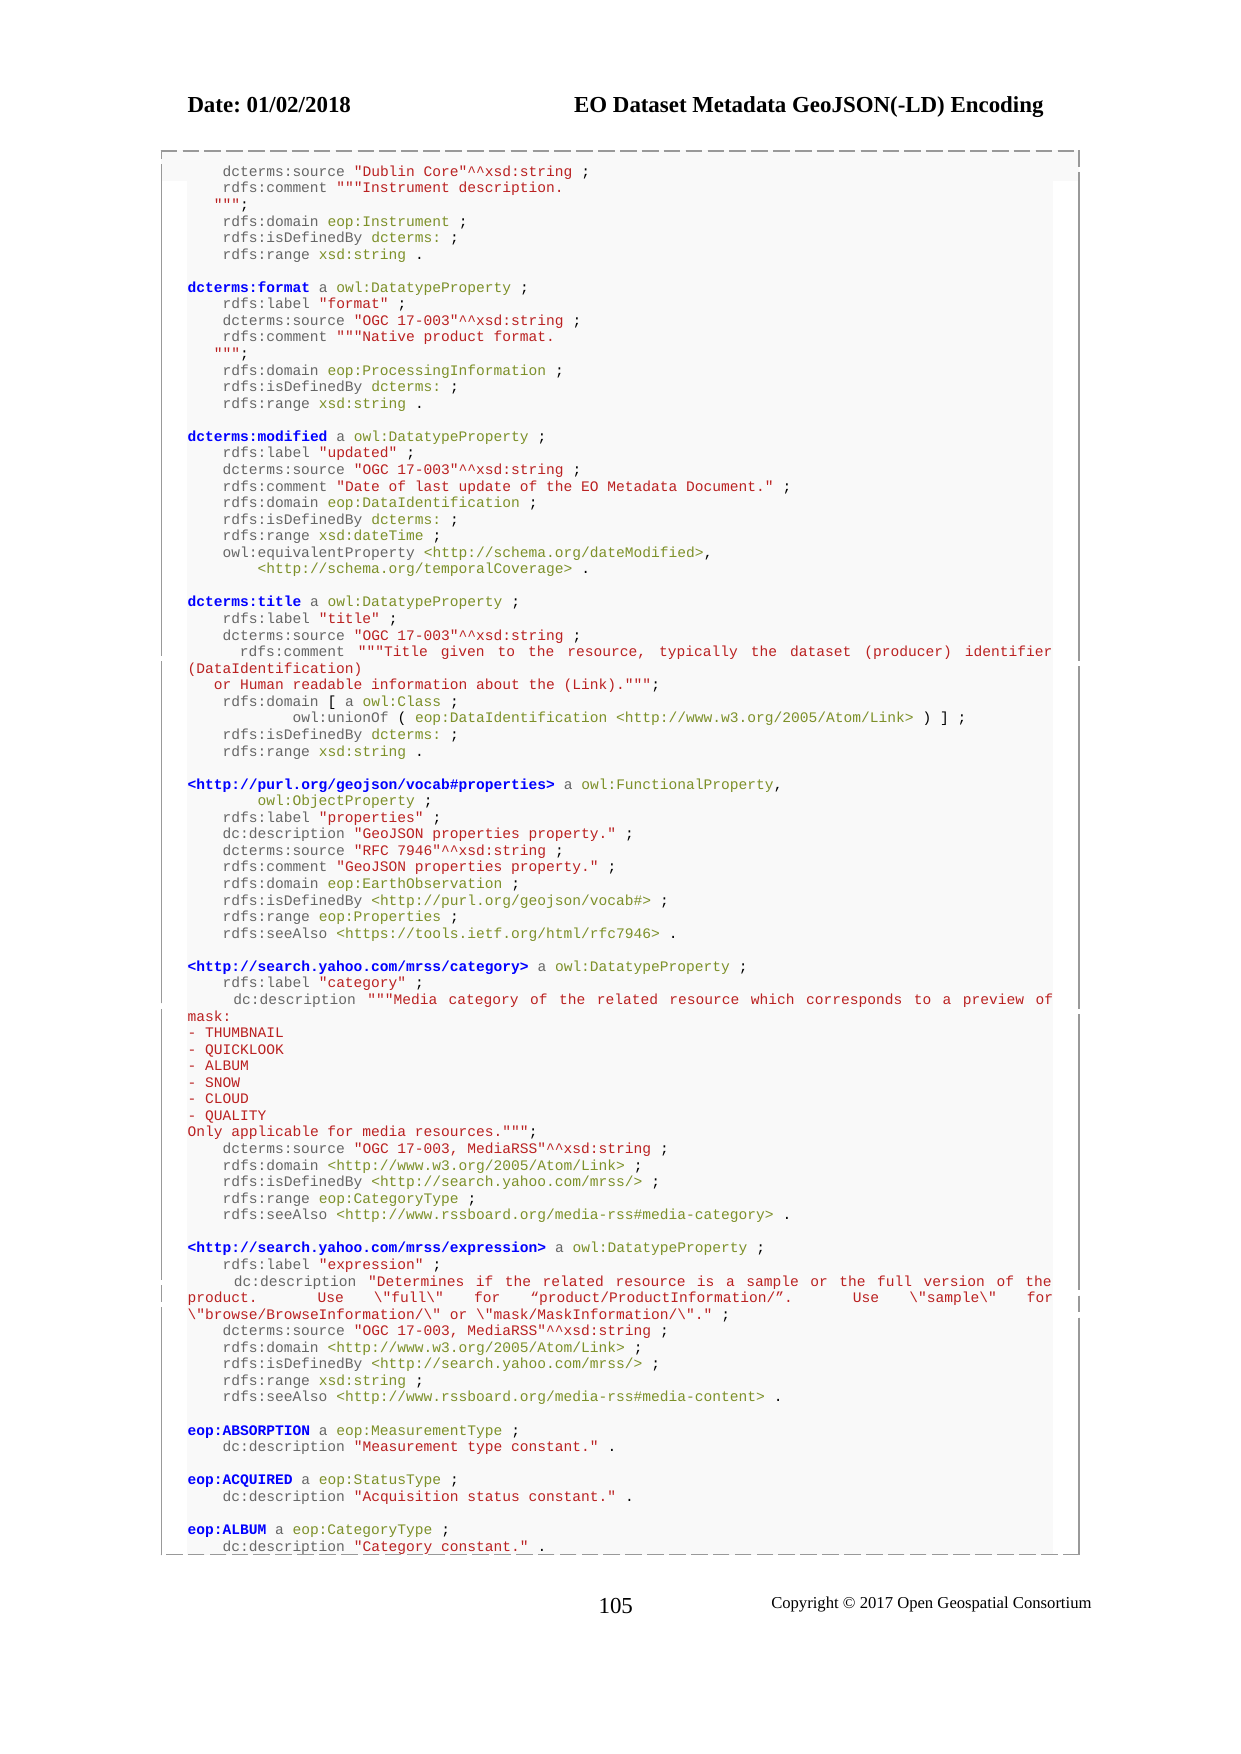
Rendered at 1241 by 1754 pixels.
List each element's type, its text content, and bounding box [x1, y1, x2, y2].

text rdfs:seeAlso <http://www.rssboard.org/media-rss#media-content> . [187, 1390, 1053, 1406]
text rdfs:label "expression" ; [187, 1257, 1053, 1274]
text dcterms:source "OGC 17-003"^^xsd:string ; [187, 313, 1053, 330]
text - THUMBNAIL [187, 1025, 1053, 1042]
text rdfs:range xsd:string . [187, 744, 1053, 760]
text dcterms:source "OGC 17-003"^^xsd:string ; [187, 628, 1053, 644]
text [187, 1489, 1053, 1506]
text eop:ABSORPTION a eop:MeasurementType ; [187, 1423, 1053, 1439]
text rdfs:isDefinedBy <http://search.yahoo.com/mrss/> ; [187, 1357, 1053, 1373]
text rdfs:domain eop:DataIdentification ; [187, 495, 1053, 512]
text dc:description "Measurement type constant." . [187, 1439, 1053, 1456]
text """; [187, 346, 1053, 363]
text dcterms:modified a owl:DatatypeProperty ; [187, 429, 1053, 446]
text """; [187, 197, 1053, 214]
text rdfs:label "properties" ; [187, 810, 1053, 827]
text - ALBUM [187, 1058, 1053, 1075]
text eop:ALBUM a eop:CategoryType ; [187, 1522, 1053, 1539]
text rdfs:range xsd:string . [187, 396, 1053, 412]
text - QUICKLOOK [187, 1042, 1053, 1058]
text rdfs:label "updated" ; [187, 446, 1053, 462]
text dc:description """Media category of the related resource which corresponds to a preview of mask: [187, 992, 1053, 1025]
text rdfs:isDefinedBy dcterms: ; [187, 379, 1053, 396]
text owl:equivalentProperty <http://schema.org/dateModified>, [187, 545, 1053, 562]
text rdfs:isDefinedBy dcterms: ; [187, 727, 1053, 744]
text dc:description "Category constant." . [187, 1539, 1053, 1555]
text - SNOW [187, 1075, 1053, 1092]
text <http://purl.org/geojson/vocab#properties> a owl:FunctionalProperty, [187, 777, 1053, 793]
text rdfs:domain eop:ProcessingInformation ; [187, 363, 1053, 379]
text - CLOUD [187, 1092, 1053, 1108]
text rdfs:range xsd:string ; [187, 1373, 1053, 1390]
text rdfs:comment "GeoJSON properties property." ; [187, 860, 1053, 876]
text <http://search.yahoo.com/mrss/expression> a owl:DatatypeProperty ; [187, 1241, 1053, 1257]
text - QUALITY [187, 1108, 1053, 1125]
text rdfs:comment "Date of last update of the EO Metadata Document." ; [187, 479, 1053, 495]
text rdfs:range eop:Properties ; [187, 909, 1053, 926]
text dc:description "GeoJSON properties property." ; [187, 827, 1053, 843]
text or Human readable information about the (Link)."""; [187, 677, 1053, 694]
text dc:description "Determines if the related resource is a sample or the full version of the product. Use \"full\" for “product/ProductInformation/”. Use \"sample\" for \"browse/BrowseInformation/\" or \"mask/MaskInformation/\"." ; [187, 1274, 1053, 1323]
text dcterms:source "RFC 7946"^^xsd:string ; [187, 843, 1053, 860]
text rdfs:domain <http://www.w3.org/2005/Atom/Link> ; [187, 1158, 1053, 1174]
text owl:unionOf ( eop:DataIdentification <http://www.w3.org/2005/Atom/Link> ) ] ; [187, 711, 1053, 727]
text <http://search.yahoo.com/mrss/category> a owl:DatatypeProperty ; [187, 959, 1053, 976]
text rdfs:isDefinedBy <http://purl.org/geojson/vocab#> ; [187, 893, 1053, 909]
text dcterms:source "OGC 17-003"^^xsd:string ; [187, 462, 1053, 479]
text rdfs:seeAlso <http://www.rssboard.org/media-rss#media-category> . [187, 1207, 1053, 1224]
text dcterms:title a owl:DatatypeProperty ; [187, 595, 1053, 611]
text rdfs:label "format" ; [187, 297, 1053, 313]
text owl:ObjectProperty ; [187, 793, 1053, 810]
text Only applicable for media resources."""; [187, 1125, 1053, 1141]
text dcterms:source "OGC 17-003, MediaRSS"^^xsd:string ; [187, 1323, 1053, 1340]
text rdfs:domain <http://www.w3.org/2005/Atom/Link> ; [187, 1340, 1053, 1357]
text rdfs:isDefinedBy <http://search.yahoo.com/mrss/> ; [187, 1174, 1053, 1191]
text dcterms:source "Dublin Core"^^xsd:string ; [161, 150, 1079, 181]
text rdfs:range eop:CategoryType ; [187, 1191, 1053, 1207]
text rdfs:label "category" ; [187, 976, 1053, 992]
text dcterms:source "OGC 17-003, MediaRSS"^^xsd:string ; [187, 1141, 1053, 1158]
text rdfs:comment """Instrument description. [187, 181, 1053, 197]
text rdfs:range xsd:string . [187, 247, 1053, 263]
text rdfs:comment """Native product format. [187, 330, 1053, 346]
text rdfs:label "title" ; [187, 611, 1053, 628]
text <http://schema.org/temporalCoverage> . [187, 562, 1053, 578]
text rdfs:range xsd:dateTime ; [187, 528, 1053, 545]
text eop:ACQUIRED a eop:StatusType ; [187, 1472, 1053, 1489]
text dcterms:format a owl:DatatypeProperty ; [187, 280, 1053, 297]
text rdfs:comment """Title given to the resource, typically the dataset (producer) identifier (DataIdentification) [187, 644, 1053, 677]
text rdfs:isDefinedBy dcterms: ; [187, 230, 1053, 247]
text rdfs:domain [ a owl:Class ; [187, 694, 1053, 711]
text rdfs:domain eop:EarthObservation ; [187, 876, 1053, 893]
text rdfs:domain eop:Instrument ; [187, 214, 1053, 230]
text rdfs:seeAlso <https://tools.ietf.org/html/rfc7946> . [187, 926, 1053, 942]
text rdfs:isDefinedBy dcterms: ; [187, 512, 1053, 528]
